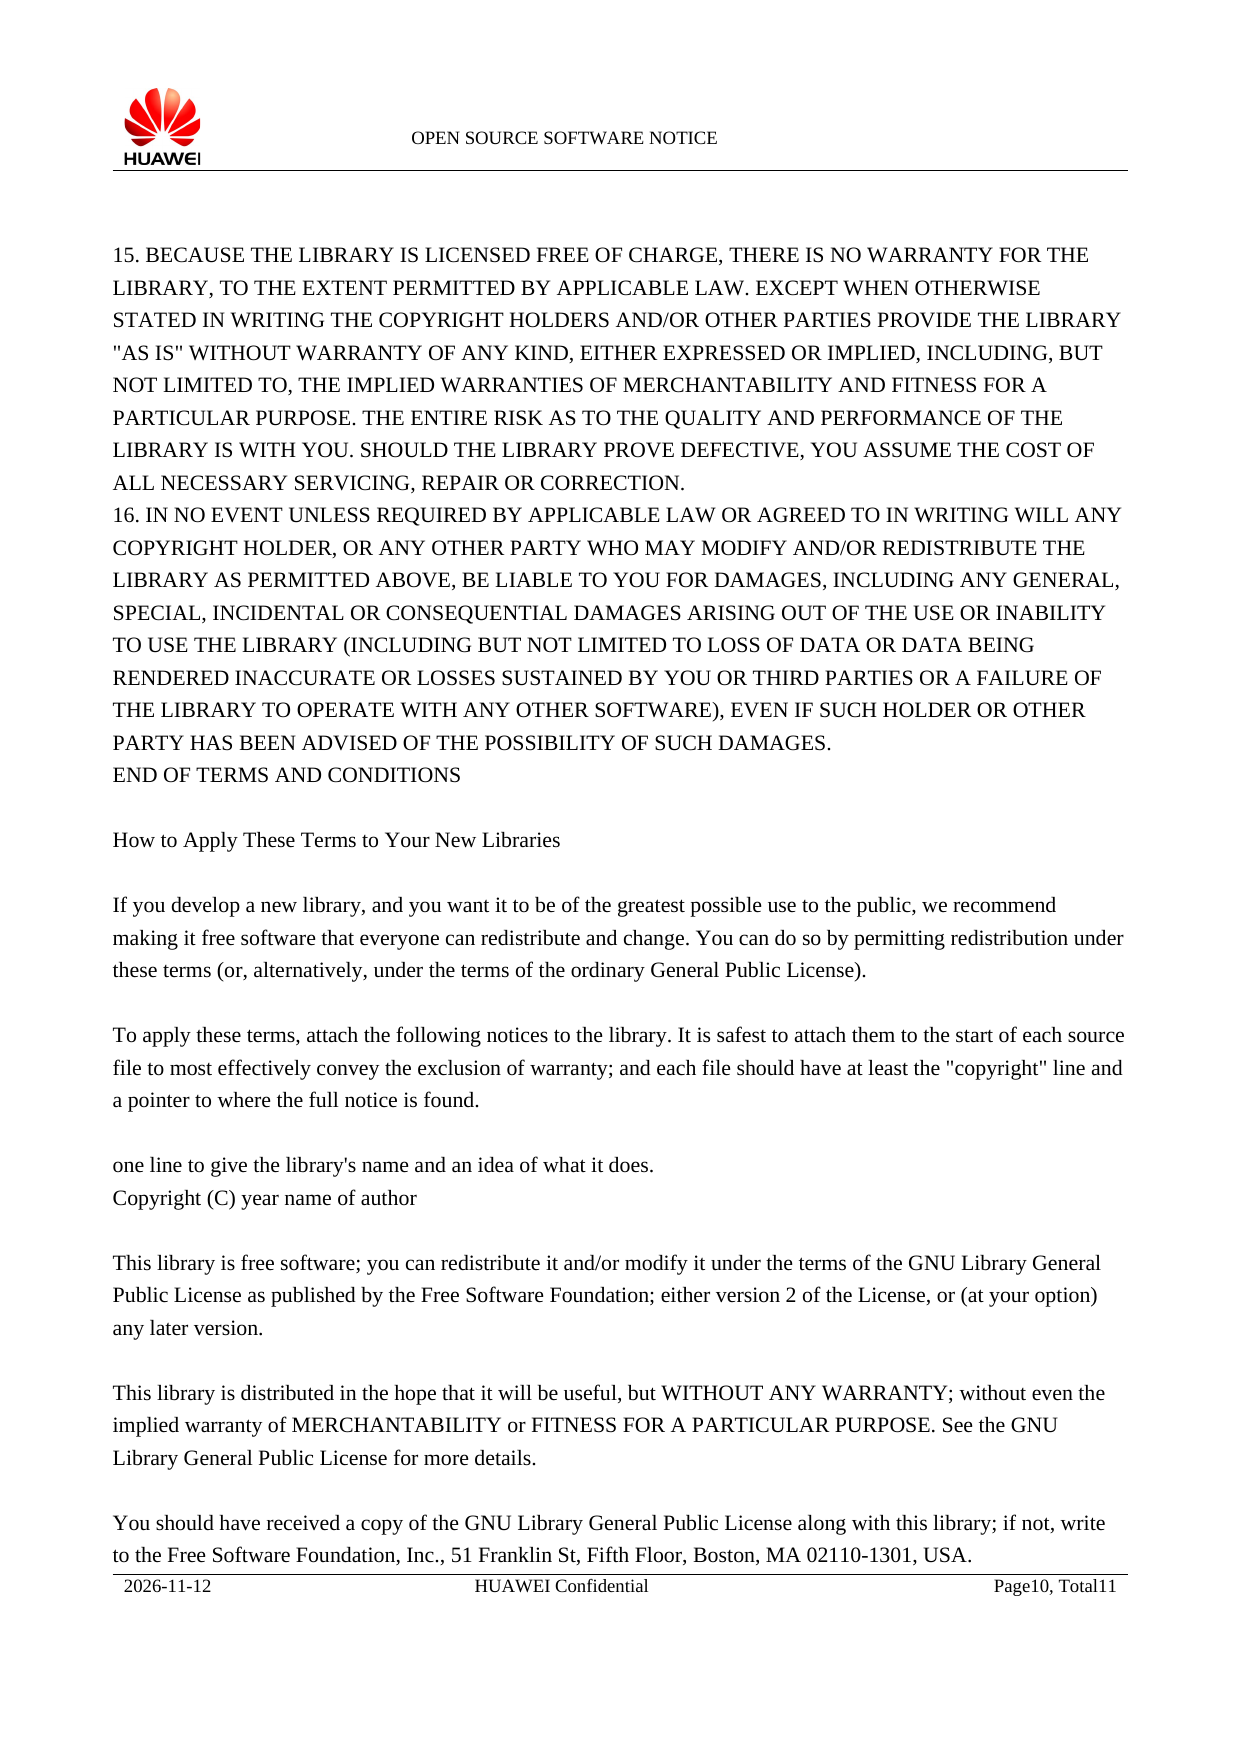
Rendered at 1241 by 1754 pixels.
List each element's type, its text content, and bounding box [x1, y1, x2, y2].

picture [124, 88, 201, 165]
